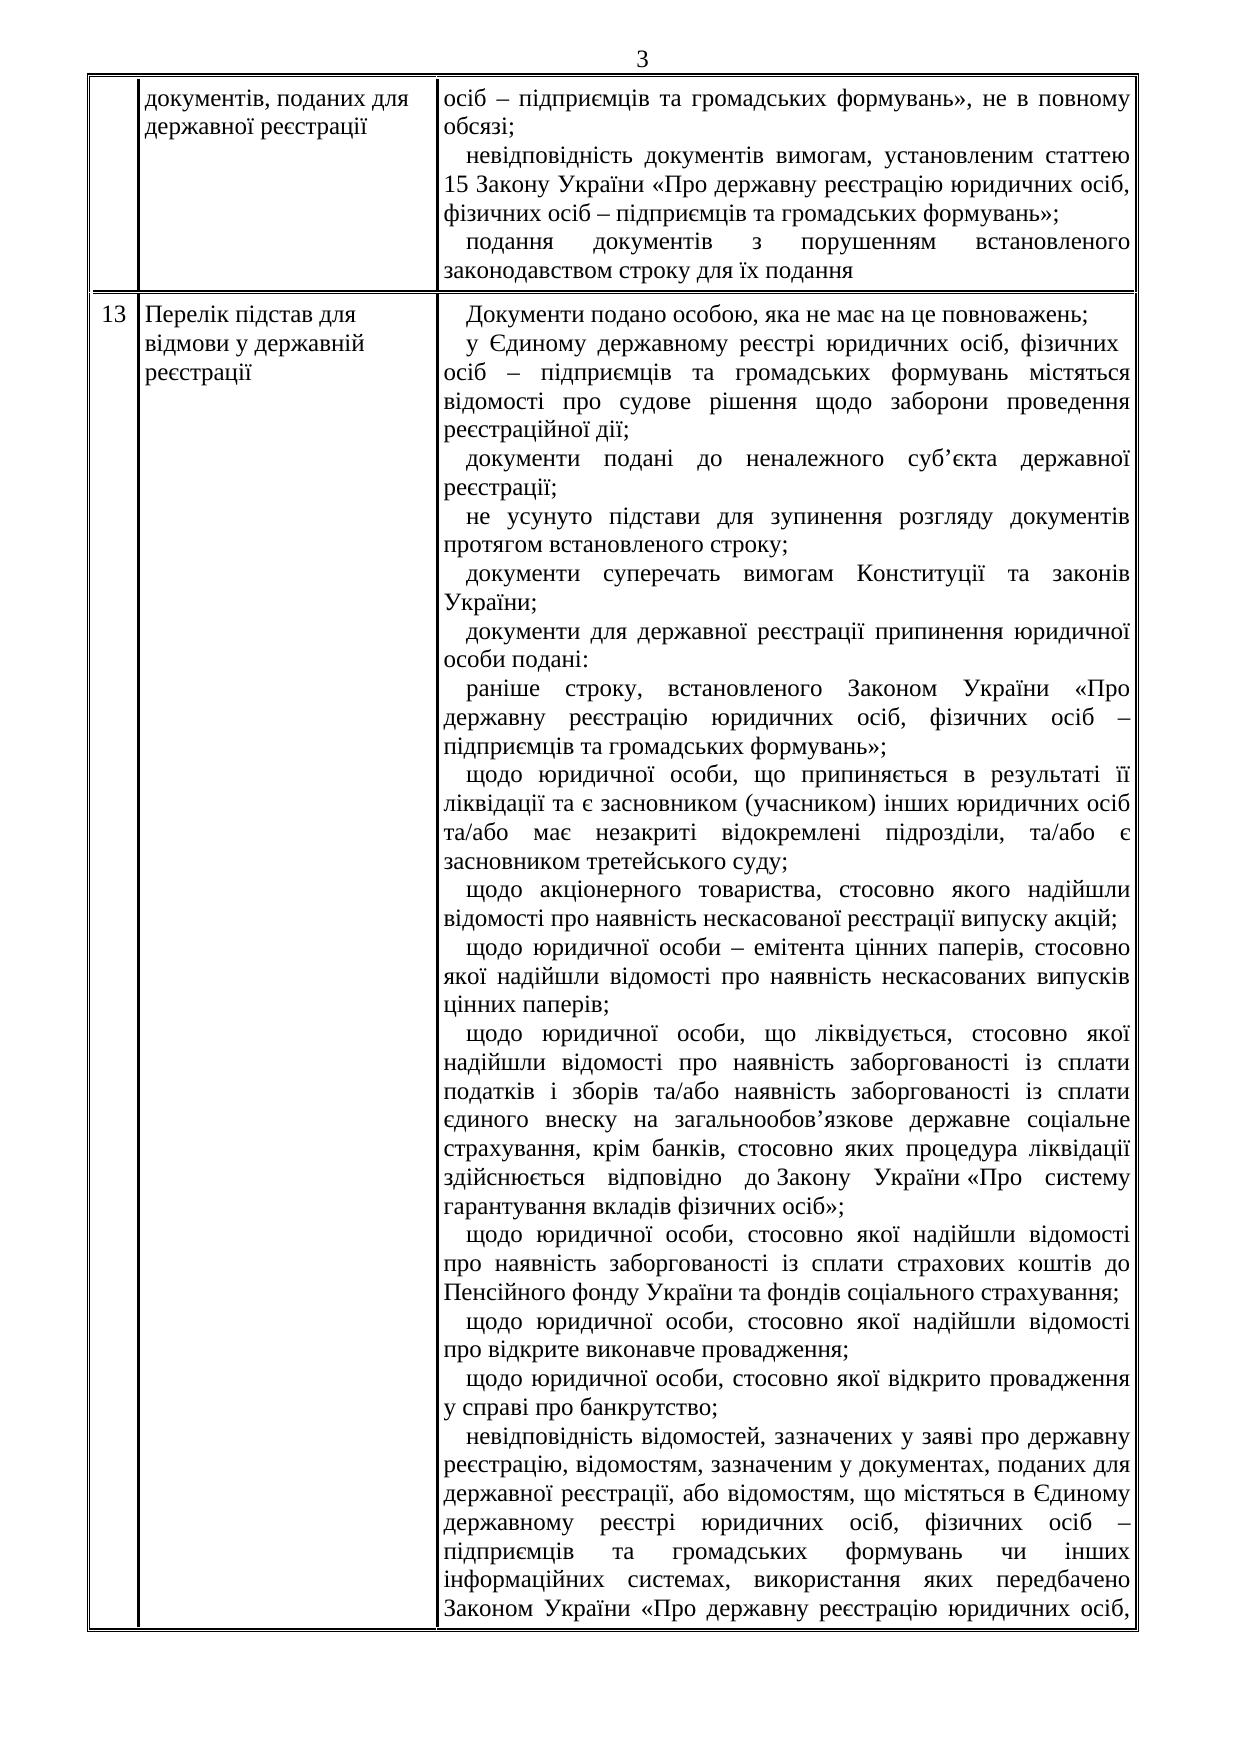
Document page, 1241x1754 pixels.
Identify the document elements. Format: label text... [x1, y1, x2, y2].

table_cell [437, 77, 1135, 290]
table_cell 13 [90, 290, 138, 1628]
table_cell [138, 75, 437, 290]
table_cell 12 [90, 77, 138, 290]
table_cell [138, 294, 437, 1628]
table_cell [437, 290, 1136, 1628]
